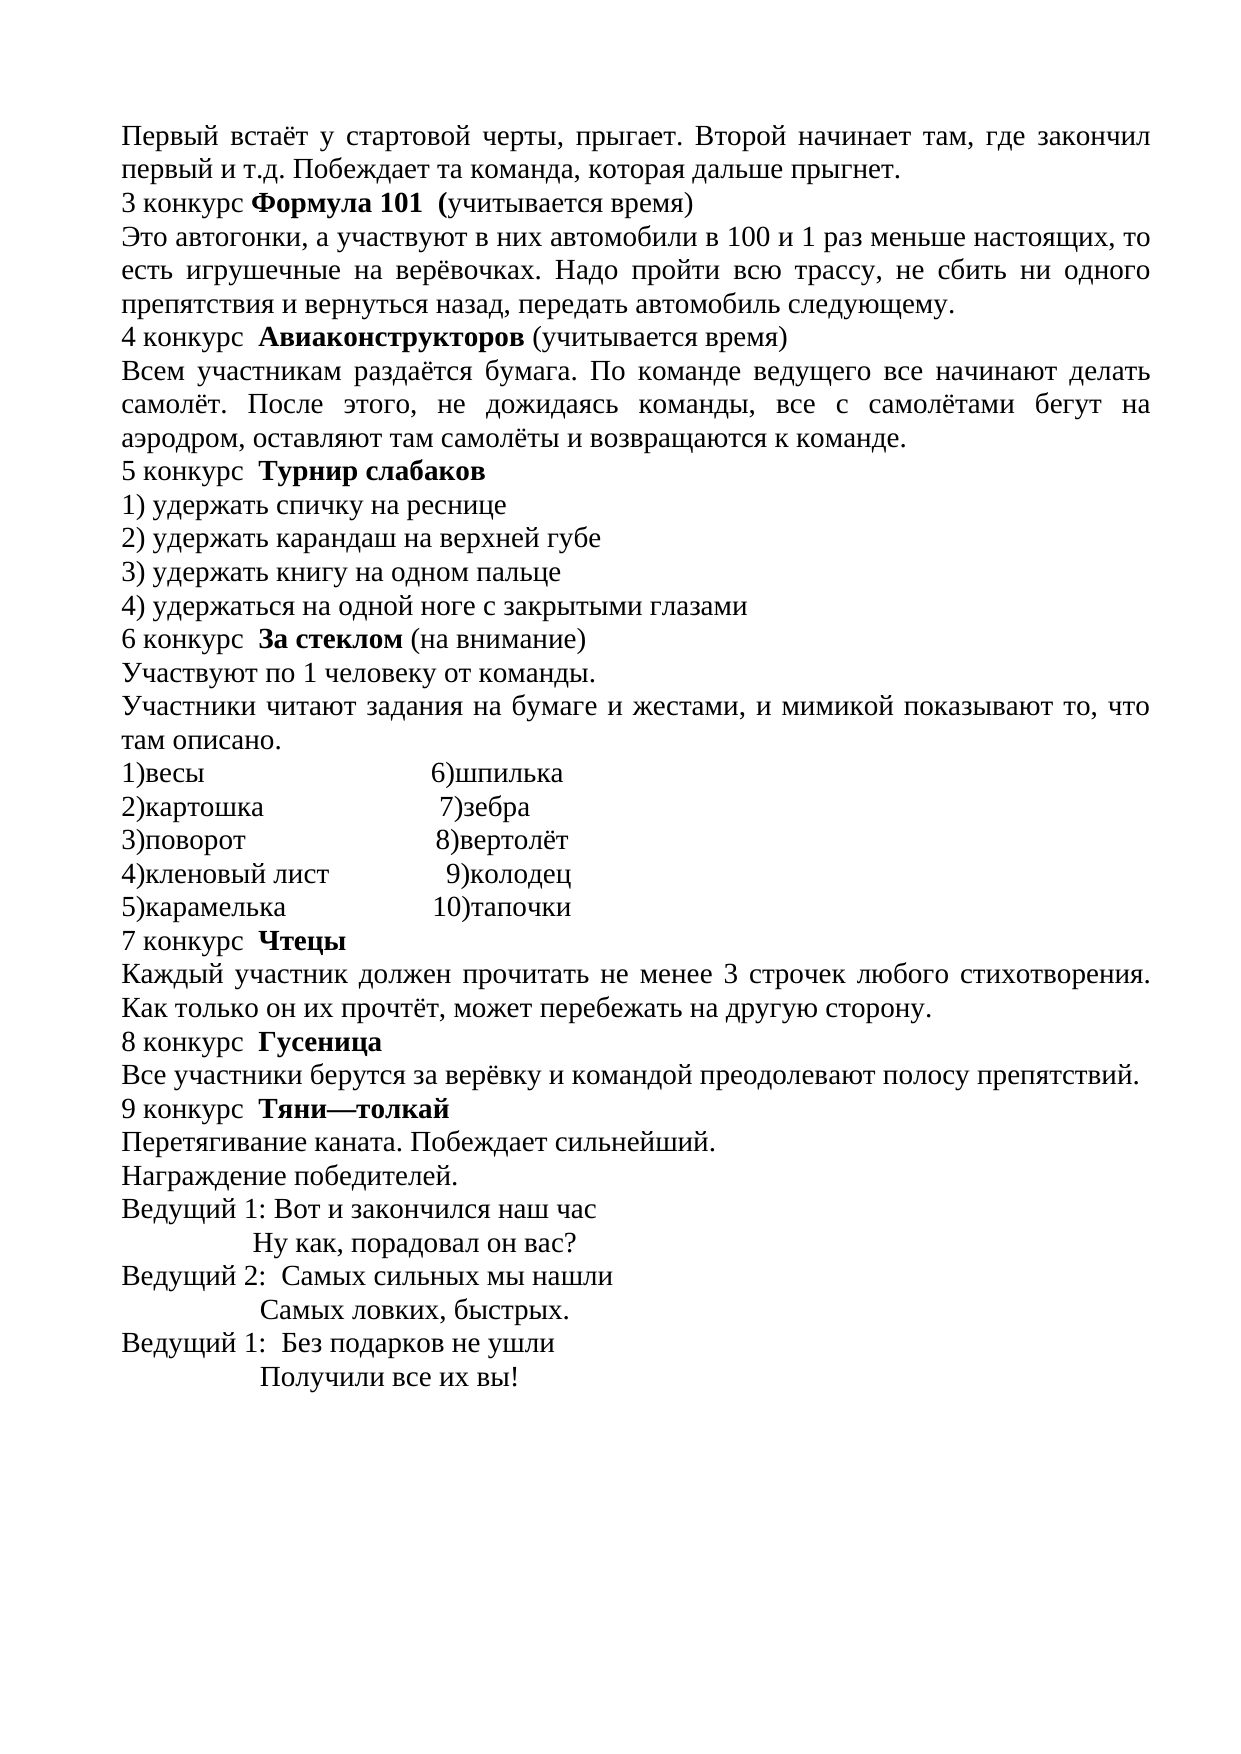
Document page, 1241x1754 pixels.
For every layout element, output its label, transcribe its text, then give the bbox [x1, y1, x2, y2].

text 8 конкурс Гусеница [121, 1024, 1152, 1057]
text Перетягивание каната. Побеждает сильнейший. [121, 1124, 1152, 1158]
text Это автогонки, а участвуют в них автомобили в 100 и 1 раз меньше настоящих, то есть игрушечные на верёвочках. Надо пройти всю трассу, не сбить ни одного препятствия и вернуться назад, передать автомобиль следующему. [121, 219, 1152, 319]
text 7 конкурс Чтецы [121, 923, 1152, 957]
text 3 конкурс Формула 101 (учитывается время) [121, 185, 1152, 219]
text Ведущий 1: Без подарков не ушли [121, 1326, 1152, 1359]
text 4 конкурс Авиаконструкторов (учитывается время) [121, 319, 1152, 353]
text 4) удержаться на одной ноге с закрытыми глазами [121, 588, 1152, 621]
text 1) удержать спичку на реснице [121, 487, 1152, 521]
text 5)карамелька 10)тапочки [121, 889, 1152, 923]
text Ведущий 2: Самых сильных мы нашли [121, 1258, 1152, 1292]
text Все участники берутся за верёвку и командой преодолевают полосу препятствий. [121, 1057, 1152, 1091]
text 3) удержать книгу на одном пальце [121, 554, 1152, 588]
text 6 конкурс За стеклом (на внимание) [121, 621, 1152, 655]
text Всем участникам раздаётся бумага. По команде ведущего все начинают делать самолёт. После этого, не дожидаясь команды, все с самолётами бегут на аэродром, оставляют там самолёты и возвращаются к команде. [121, 353, 1152, 453]
text 2) удержать карандаш на верхней губе [121, 521, 1152, 554]
text Первый встаёт у стартовой черты, прыгает. Второй начинает там, где закончил первый и т.д. Побеждает та команда, которая дальше прыгнет. [121, 118, 1152, 185]
text 2)картошка 7)зебра [121, 789, 1152, 822]
text 9 конкурс Тяни—толкай [121, 1091, 1152, 1124]
text Участвуют по 1 человеку от команды. [121, 655, 1152, 688]
text 4)кленовый лист 9)колодец [121, 856, 1152, 889]
text 3)поворот 8)вертолёт [121, 822, 1152, 856]
text Участники читают задания на бумаге и жестами, и мимикой показывают то, что там описано. [121, 688, 1152, 755]
text Ведущий 1: Вот и закончился наш час [121, 1191, 1152, 1225]
text Получили все их вы! [121, 1359, 1152, 1393]
text Ну как, порадовал он вас? [121, 1225, 1152, 1258]
text 1)весы 6)шпилька [121, 755, 1152, 789]
text Самых ловких, быстрых. [121, 1292, 1152, 1326]
text 5 конкурс Турнир слабаков [121, 453, 1152, 487]
text Награждение победителей. [121, 1158, 1152, 1191]
text Каждый участник должен прочитать не менее 3 строчек любого стихотворения. Как только он их прочтёт, может перебежать на другую сторону. [121, 957, 1152, 1024]
